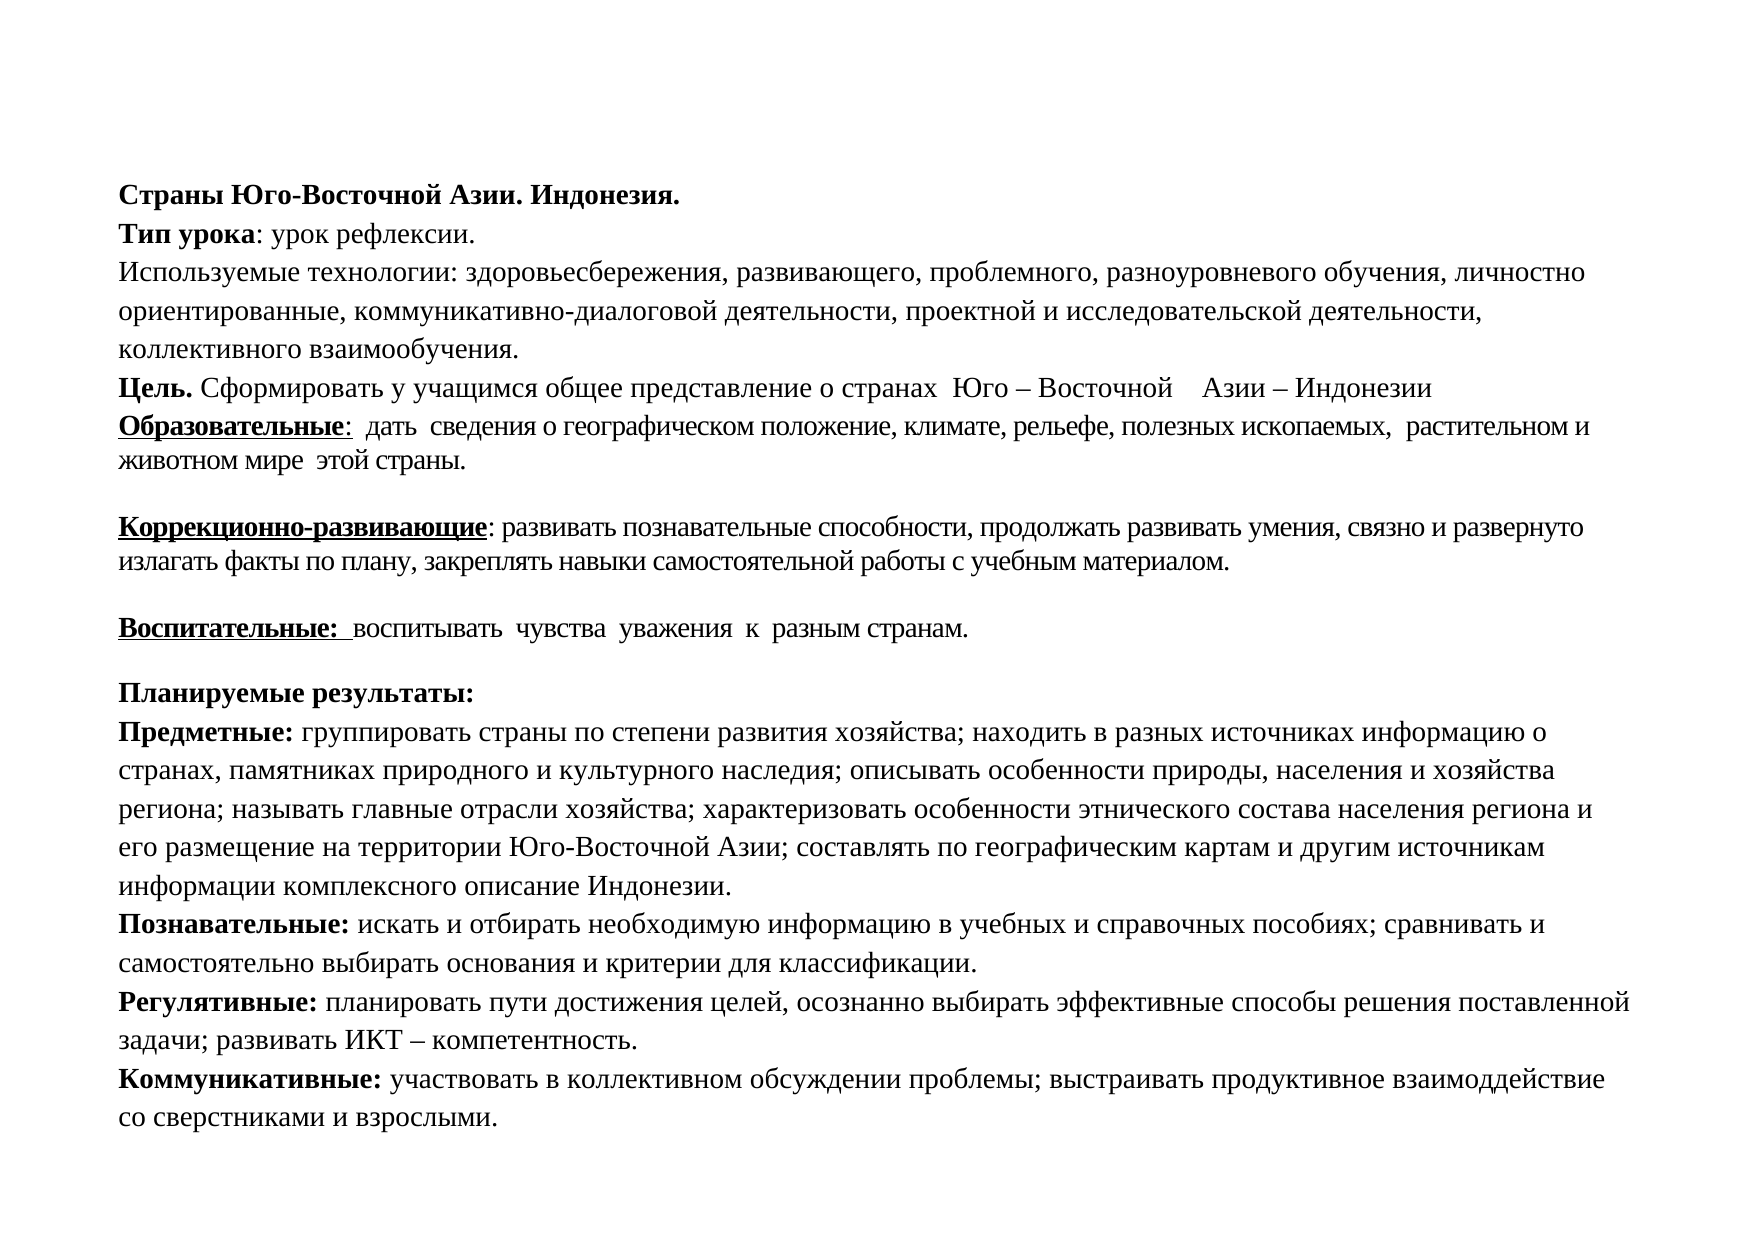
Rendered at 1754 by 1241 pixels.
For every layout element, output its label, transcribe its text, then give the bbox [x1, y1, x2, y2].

text Воспитательные: воспитывать чувства уважения к разным странам. [118, 610, 1636, 643]
text Цель. Сформировать у учащимся общее представление о странах Юго – Восточной Азии – Индонезии [118, 370, 1636, 403]
text Коррекционно-развивающие: развивать познавательные способности, продолжать развивать умения, связно и развернуто излагать факты по плану, закреплять навыки самостоятельной работы с учебным материалом. [118, 509, 1636, 576]
text Планируемые результаты: [118, 675, 1636, 709]
text Страны Юго-Восточной Азии. Индонезия. [118, 177, 1636, 211]
text Тип урока: урок рефлексии. [118, 216, 1636, 249]
text Предметные: группировать страны по степени развития хозяйства; находить в разных источниках информацию о странах, памятниках природного и культурного наследия; описывать особенности природы, населения и хозяйства региона; называть главные отрасли хозяйства; характеризовать особенности этнического состава населения региона и его размещение на территории Юго-Восточной Азии; составлять по географическим картам и другим источникам информации комплексного описание Индонезии. [118, 714, 1636, 902]
text Используемые технологии: здоровьесбережения, развивающего, проблемного, разноуровневого обучения, личностно ориентированные, коммуникативно-диалоговой деятельности, проектной и исследовательской деятельности, коллективного взаимообучения. [118, 254, 1636, 365]
text Коммуникативные: участвовать в коллективном обсуждении проблемы; выстраивать продуктивное взаимоддействие со сверстниками и взрослыми. [118, 1061, 1636, 1133]
text Регулятивные: планировать пути достижения целей, осознанно выбирать эффективные способы решения поставленной задачи; развивать ИКТ – компетентность. [118, 984, 1636, 1056]
text Образовательные: дать сведения о географическом положение, климате, рельефе, полезных ископаемых, растительном и животном мире этой страны. [118, 408, 1636, 476]
text Познавательные: искать и отбирать необходимую информацию в учебных и справочных пособиях; сравнивать и самостоятельно выбирать основания и критерии для классификации. [118, 907, 1636, 979]
